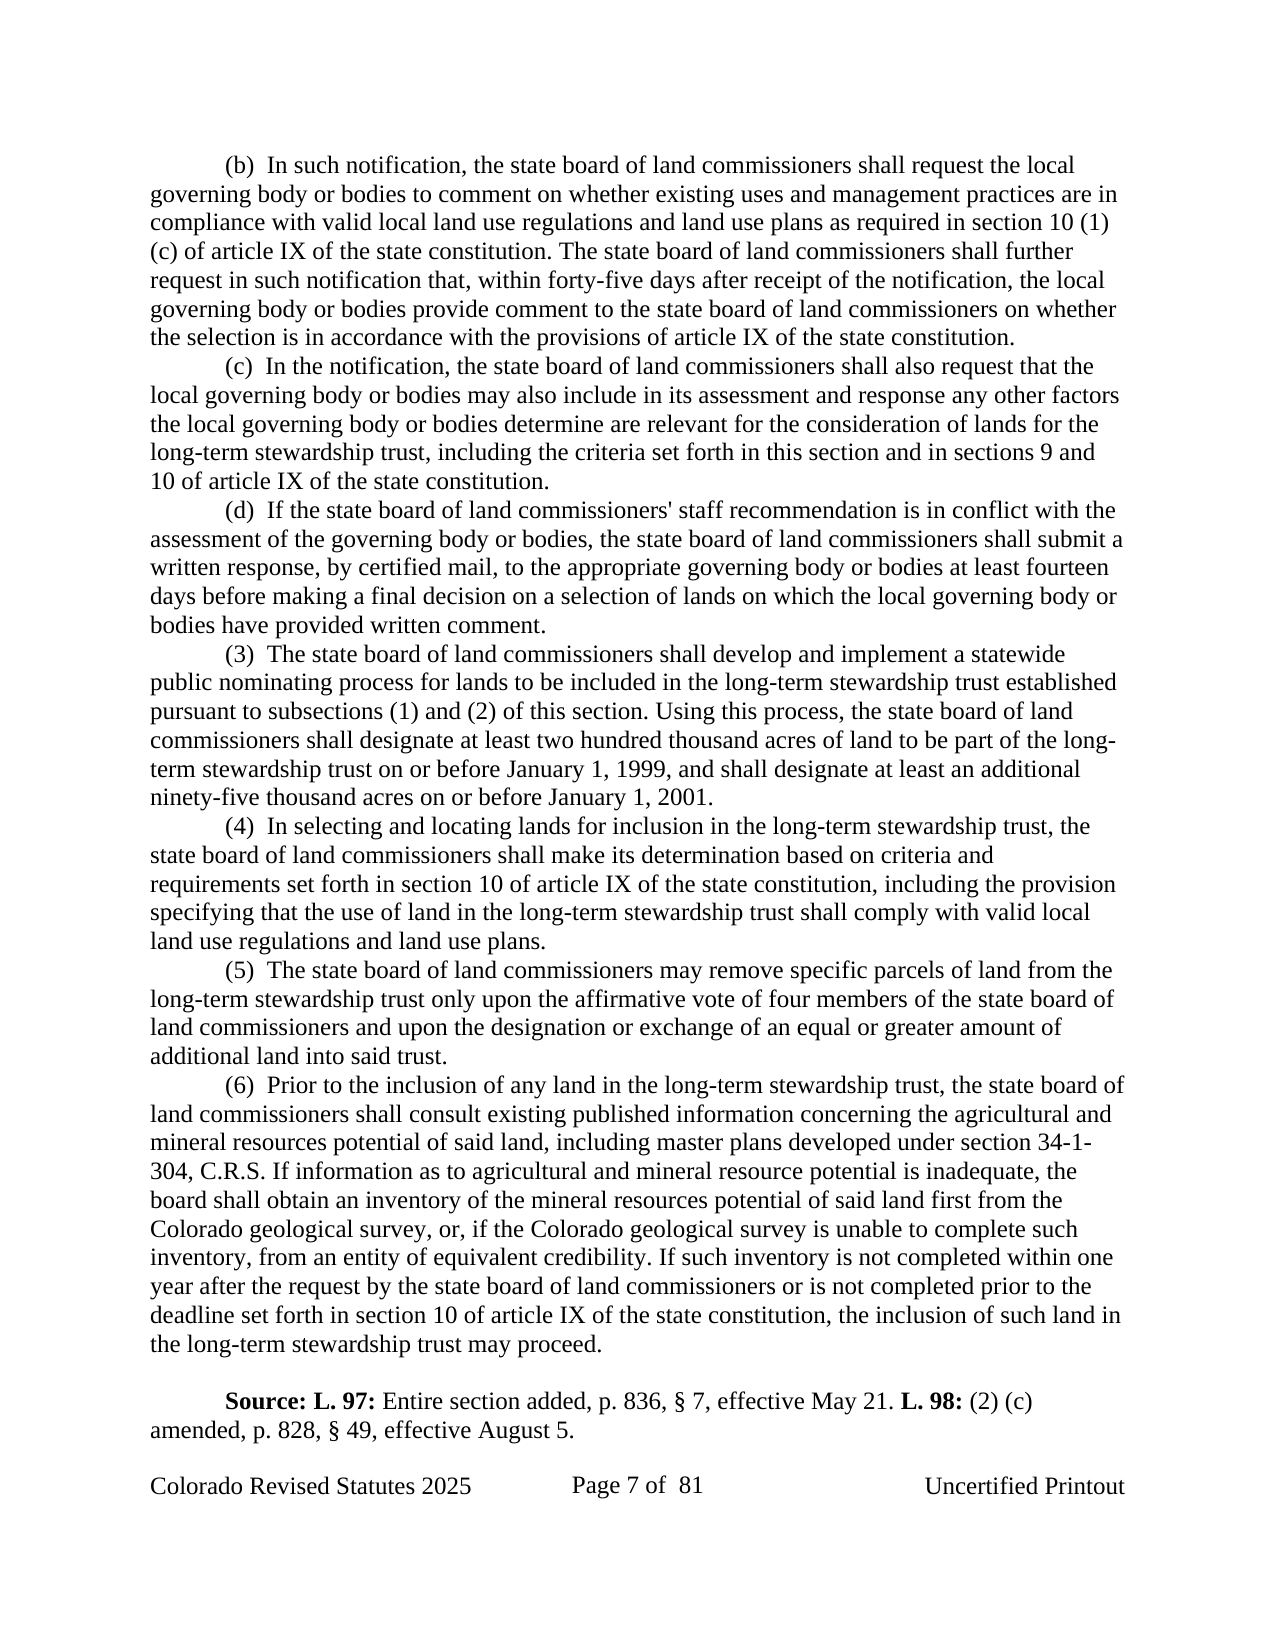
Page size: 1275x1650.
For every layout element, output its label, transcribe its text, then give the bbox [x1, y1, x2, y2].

text (c) In the notification, the state board of land commissioners shall also request that the local governing body or bodies may also include in its assessment and response any other factors the local governing body or bodies determine are relevant for the consideration of lands for the long-term stewardship trust, including the criteria set forth in this section and in sections 9 and 10 of article IX of the state constitution. [150, 351, 1125, 495]
text (6) Prior to the inclusion of any land in the long-term stewardship trust, the state board of land commissioners shall consult existing published information concerning the agricultural and mineral resources potential of said land, including master plans developed under section 34-1-304, C.R.S. If information as to agricultural and mineral resource potential is inadequate, the board shall obtain an inventory of the mineral resources potential of said land first from the Colorado geological survey, or, if the Colorado geological survey is unable to complete such inventory, from an entity of equivalent credibility. If such inventory is not completed within one year after the request by the state board of land commissioners or is not completed prior to the deadline set forth in section 10 of article IX of the state constitution, the inclusion of such land in the long-term stewardship trust may proceed. [150, 1070, 1125, 1357]
text (b) In such notification, the state board of land commissioners shall request the local governing body or bodies to comment on whether existing uses and management practices are in compliance with valid local land use regulations and land use plans as required in section 10 (1)(c) of article IX of the state constitution. The state board of land commissioners shall further request in such notification that, within forty-five days after receipt of the notification, the local governing body or bodies provide comment to the state board of land commissioners on whether the selection is in accordance with the provisions of article IX of the state constitution. [150, 150, 1125, 351]
text (d) If the state board of land commissioners' staff recommendation is in conflict with the assessment of the governing body or bodies, the state board of land commissioners shall submit a written response, by certified mail, to the appropriate governing body or bodies at least fourteen days before making a final decision on a selection of lands on which the local governing body or bodies have provided written comment. [150, 495, 1125, 639]
text Source: L. 97: Entire section added, p. 836, § 7, effective May 21. L. 98: (2) (c) amended, p. 828, § 49, effective August 5. [150, 1386, 1125, 1444]
text (4) In selecting and locating lands for inclusion in the long-term stewardship trust, the state board of land commissioners shall make its determination based on criteria and requirements set forth in section 10 of article IX of the state constitution, including the provision specifying that the use of land in the long-term stewardship trust shall comply with valid local land use regulations and land use plans. [150, 811, 1125, 955]
text (3) The state board of land commissioners shall develop and implement a statewide public nominating process for lands to be included in the long-term stewardship trust established pursuant to subsections (1) and (2) of this section. Using this process, the state board of land commissioners shall designate at least two hundred thousand acres of land to be part of the long-term stewardship trust on or before January 1, 1999, and shall designate at least an additional ninety-five thousand acres on or before January 1, 2001. [150, 639, 1125, 811]
text (5) The state board of land commissioners may remove specific parcels of land from the long-term stewardship trust only upon the affirmative vote of four members of the state board of land commissioners and upon the designation or exchange of an equal or greater amount of additional land into said trust. [150, 955, 1125, 1070]
